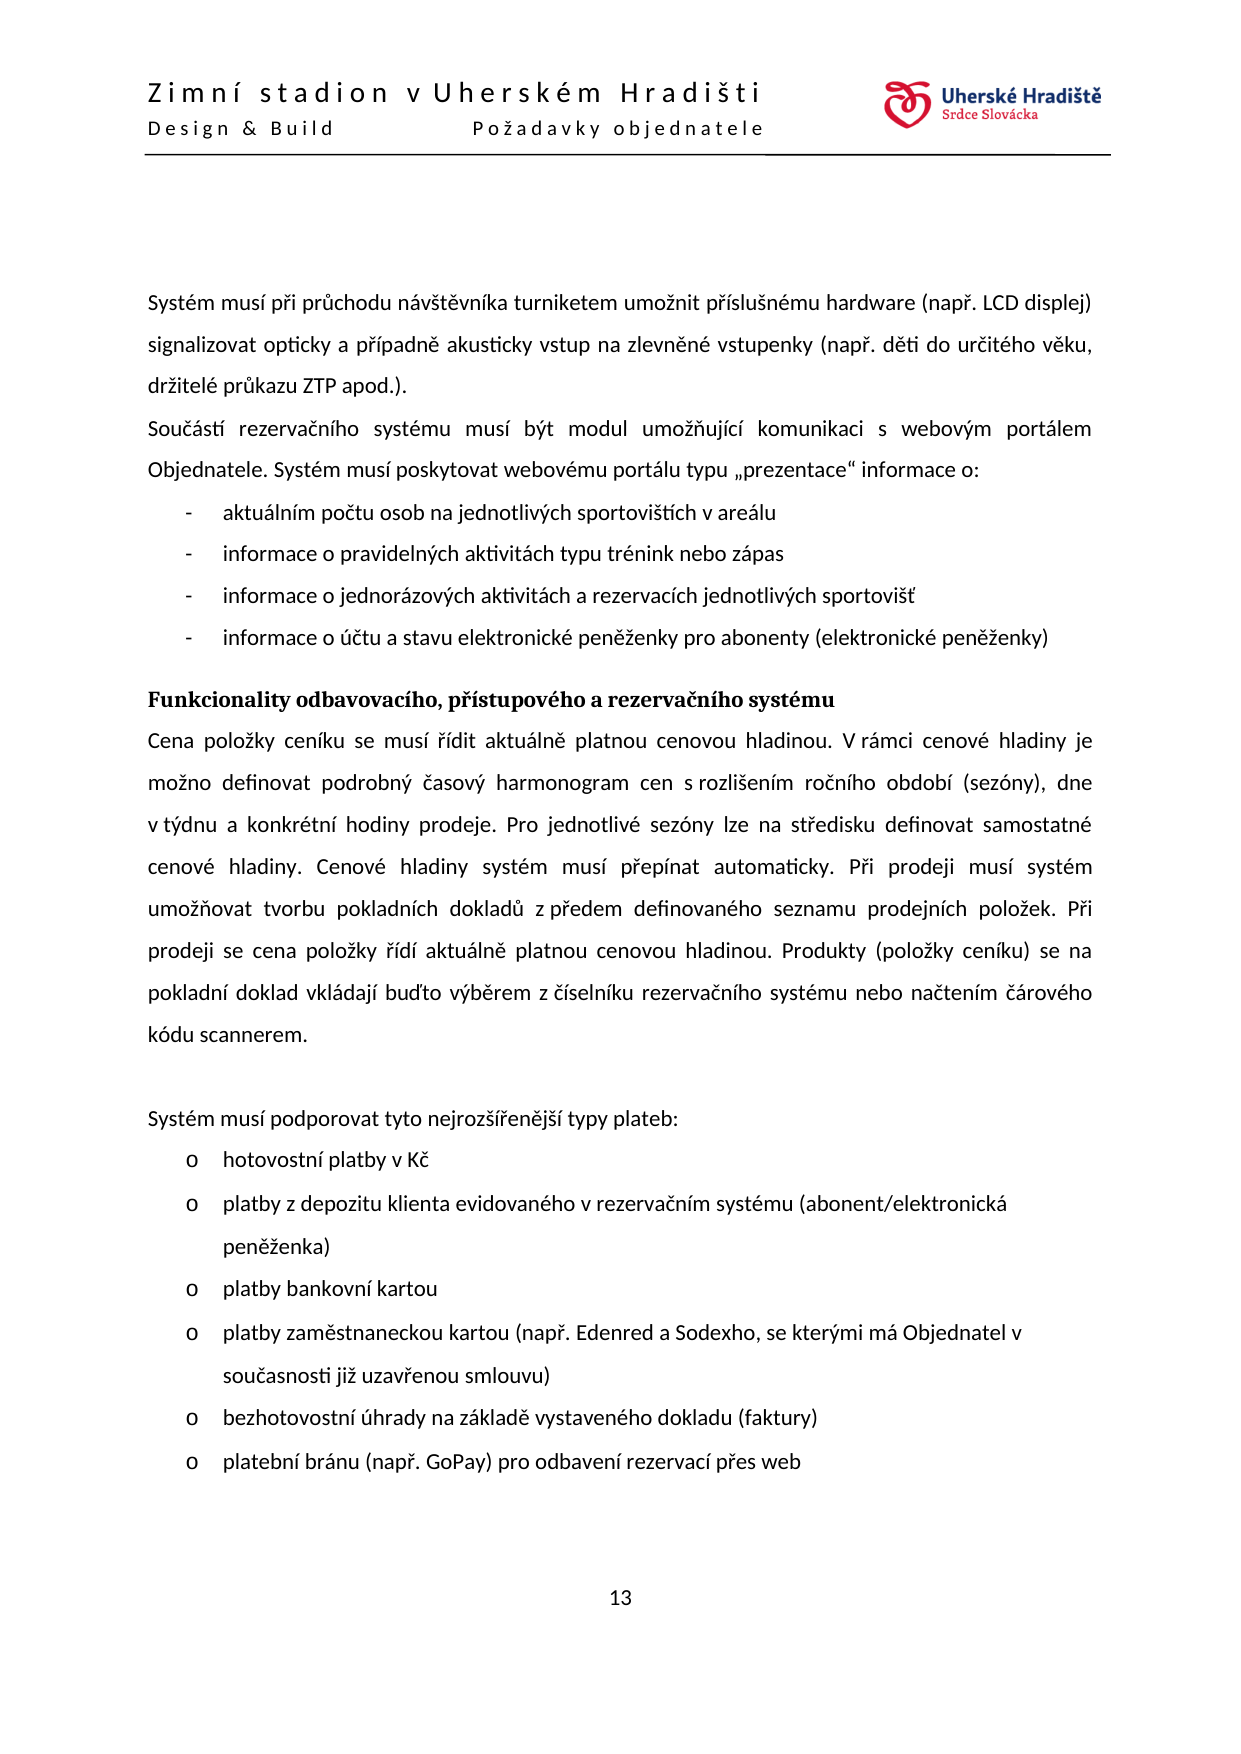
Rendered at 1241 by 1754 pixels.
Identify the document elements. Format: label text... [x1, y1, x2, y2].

text Součástí rezervačního systému musí být modul umožňující komunikaci s webovým portálem Objednatele. Systém musí poskytovat webovému portálu typu „prezentace“ informace o: [148, 414, 1093, 484]
list aktuálním počtu osob na jednotlivých sportovištích v areálu [185, 498, 1093, 526]
list platební bránu (např. GoPay) pro odbavení rezervací přes web [185, 1447, 1093, 1476]
list informace o účtu a stavu elektronické peněženky pro abonenty (elektronické peněženky) [185, 623, 1093, 652]
subtitle Funkcionality odbavovacího, přístupového a rezervačního systému [148, 686, 1093, 713]
text Cena položky ceníku se musí řídit aktuálně platnou cenovou hladinou. V rámci cenové hladiny je možno definovat podrobný časový harmonogram cen s rozlišením ročního období (sezóny), dne v týdnu a konkrétní hodiny prodeje. Pro jednotlivé sezóny lze na středisku definovat samostatné cenové hladiny. Cenové hladiny systém musí přepínat automaticky. Při prodeji musí systém umožňovat tvorbu pokladních dokladů z předem definovaného seznamu prodejních položek. Při prodeji se cena položky řídí aktuálně platnou cenovou hladinou. Produkty (položky ceníku) se na pokladní doklad vkládají buďto výběrem z číselníku rezervačního systému nebo načtením čárového kódu scannerem. [148, 726, 1093, 1048]
list informace o pravidelných aktivitách typu trénink nebo zápas [185, 539, 1093, 568]
text Systém musí při průchodu návštěvníka turniketem umožnit příslušnému hardware (např. LCD displej) signalizovat opticky a případně akusticky vstup na zlevněné vstupenky (např. děti do určitého věku, držitelé průkazu ZTP apod.). [148, 288, 1093, 400]
list hotovostní platby v Kč [185, 1146, 1093, 1175]
list informace o jednorázových aktivitách a rezervacích jednotlivých sportovišť [185, 582, 1093, 609]
text Systém musí podporovat tyto nejrozšířenější typy plateb: [148, 1104, 1093, 1132]
list platby z depozitu klienta evidovaného v rezervačním systému (abonent/elektronická peněženka) [185, 1189, 1093, 1261]
picture [873, 73, 1114, 139]
list platby bankovní kartou [185, 1274, 1093, 1304]
list bezhotovostní úhrady na základě vystaveného dokladu (faktury) [185, 1403, 1093, 1432]
list platby zaměstnaneckou kartou (např. Edenred a Sodexho, se kterými má Objednatel v současnosti již uzavřenou smlouvu) [185, 1318, 1093, 1389]
